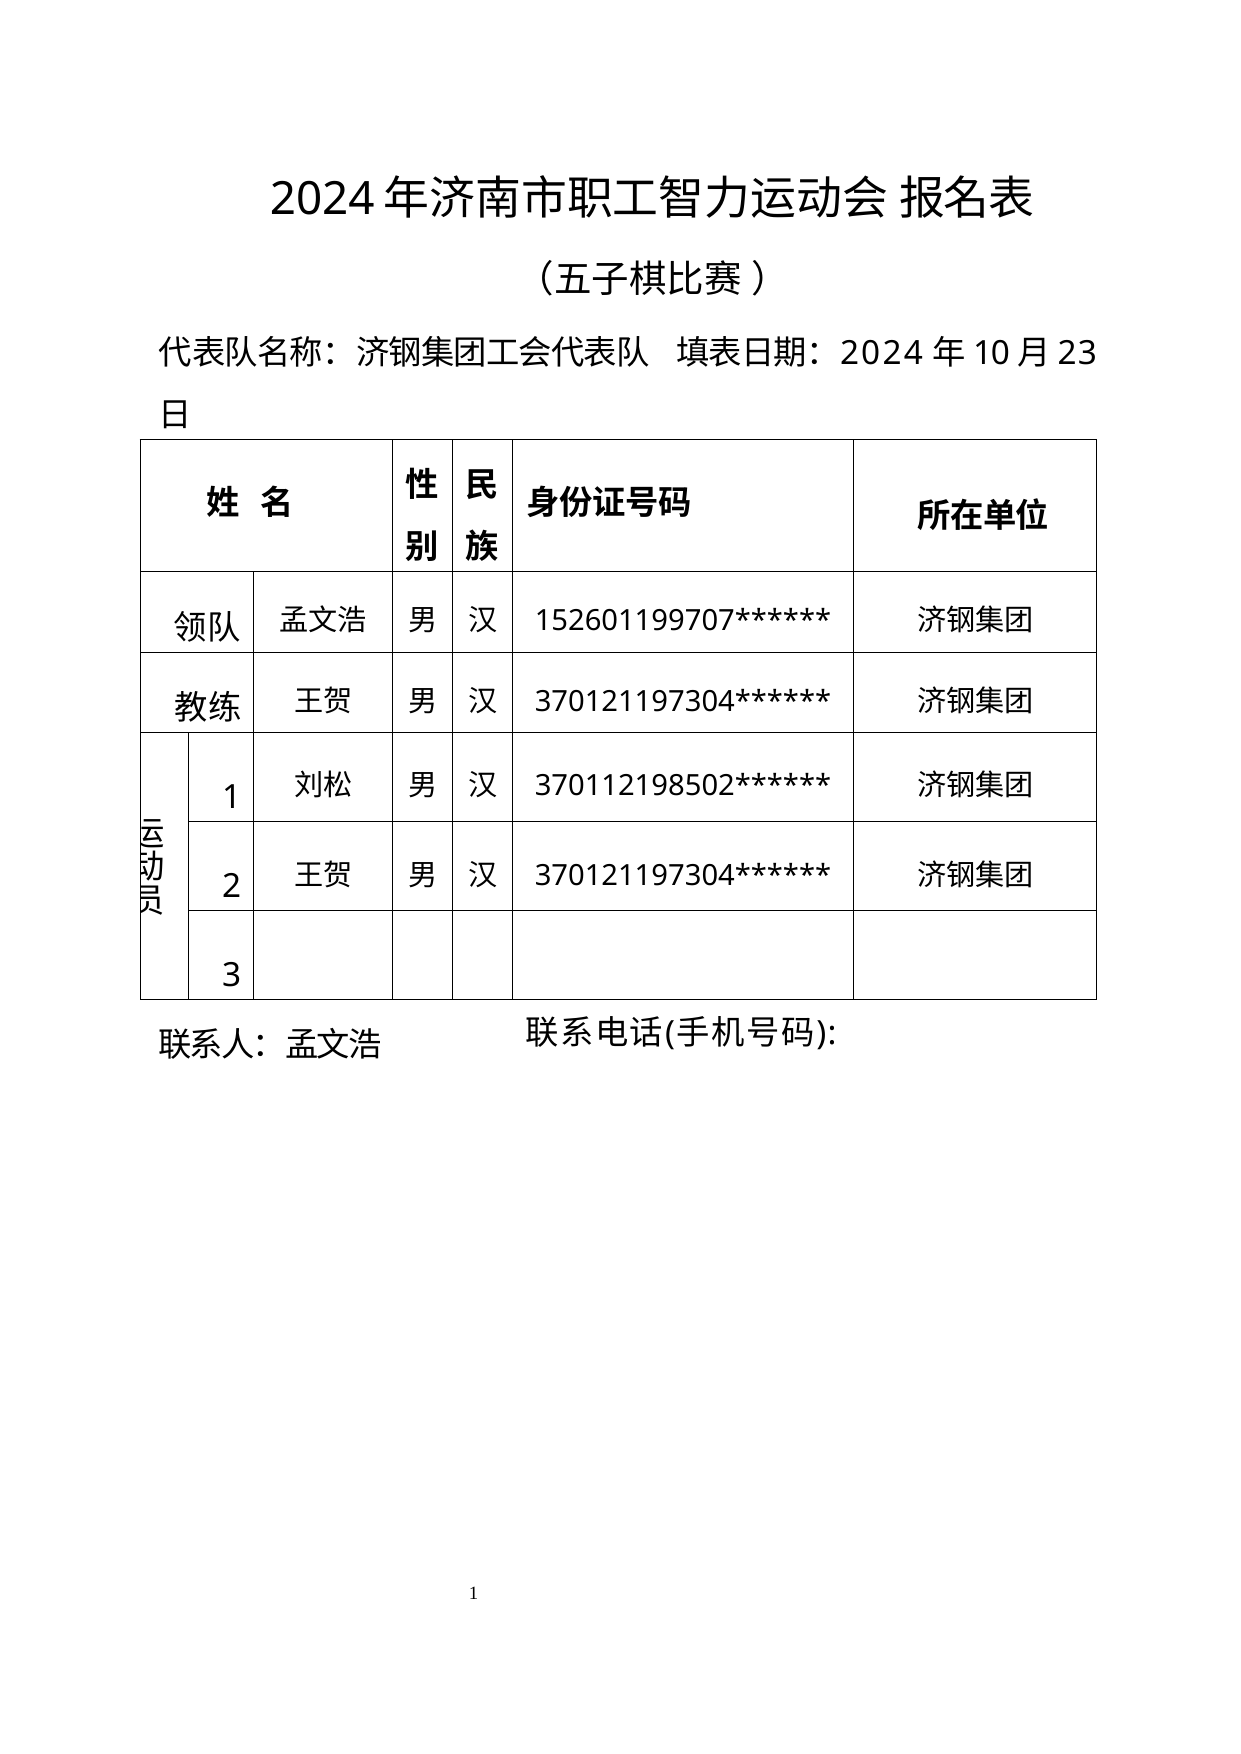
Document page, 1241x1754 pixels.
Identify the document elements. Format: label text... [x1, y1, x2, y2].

table_cell 运动员 [141, 733, 188, 998]
table_header 姓 名 [141, 440, 392, 571]
table_cell [393, 911, 452, 998]
table_cell 1 [189, 733, 253, 821]
table_cell 教练 [141, 653, 253, 732]
table_cell 370121197304****** [513, 653, 853, 732]
table_cell [513, 911, 853, 998]
text 代表队名称：济钢集团工会代表队 填表日期：2024年10月23日 [158, 314, 1097, 439]
table_cell 2 [189, 822, 253, 910]
table_header 民 族 [453, 440, 512, 571]
table_cell 3 [189, 911, 253, 998]
table_cell 男 [393, 653, 452, 732]
table_cell [854, 911, 1096, 998]
table_header 身份证号码 [513, 440, 853, 571]
table_cell 济钢集团 [854, 572, 1096, 652]
table_header 性 别 [393, 440, 452, 571]
table_cell 刘松 [254, 733, 392, 821]
table_cell 男 [393, 822, 452, 910]
table_cell 汉 [453, 653, 512, 732]
table_cell 汉 [453, 572, 512, 652]
table_header 所在单位 [854, 440, 1096, 571]
table_cell 152601199707****** [513, 572, 853, 652]
table_cell 济钢集团 [854, 822, 1096, 910]
table_cell 王贺 [254, 653, 392, 732]
table_cell 汉 [453, 822, 512, 910]
text （五子棋比赛 ） [208, 242, 1097, 304]
text 联系人：孟文浩联系电话(手机号码): [158, 1006, 515, 1068]
table_cell 汉 [453, 733, 512, 821]
table_cell [254, 911, 392, 998]
table_cell 370112198502****** [513, 733, 853, 821]
table_cell 男 [393, 572, 452, 652]
table_cell 领队 [141, 572, 253, 652]
table_cell 济钢集团 [854, 653, 1096, 732]
table_cell 济钢集团 [854, 733, 1096, 821]
table_cell 370121197304****** [513, 822, 853, 910]
table_cell [453, 911, 512, 998]
text 2024年济南市职工智力运动会 报名表 [208, 164, 1097, 227]
table_cell 孟文浩 [254, 572, 392, 652]
table_cell 男 [393, 733, 452, 821]
table_cell 王贺 [254, 822, 392, 910]
